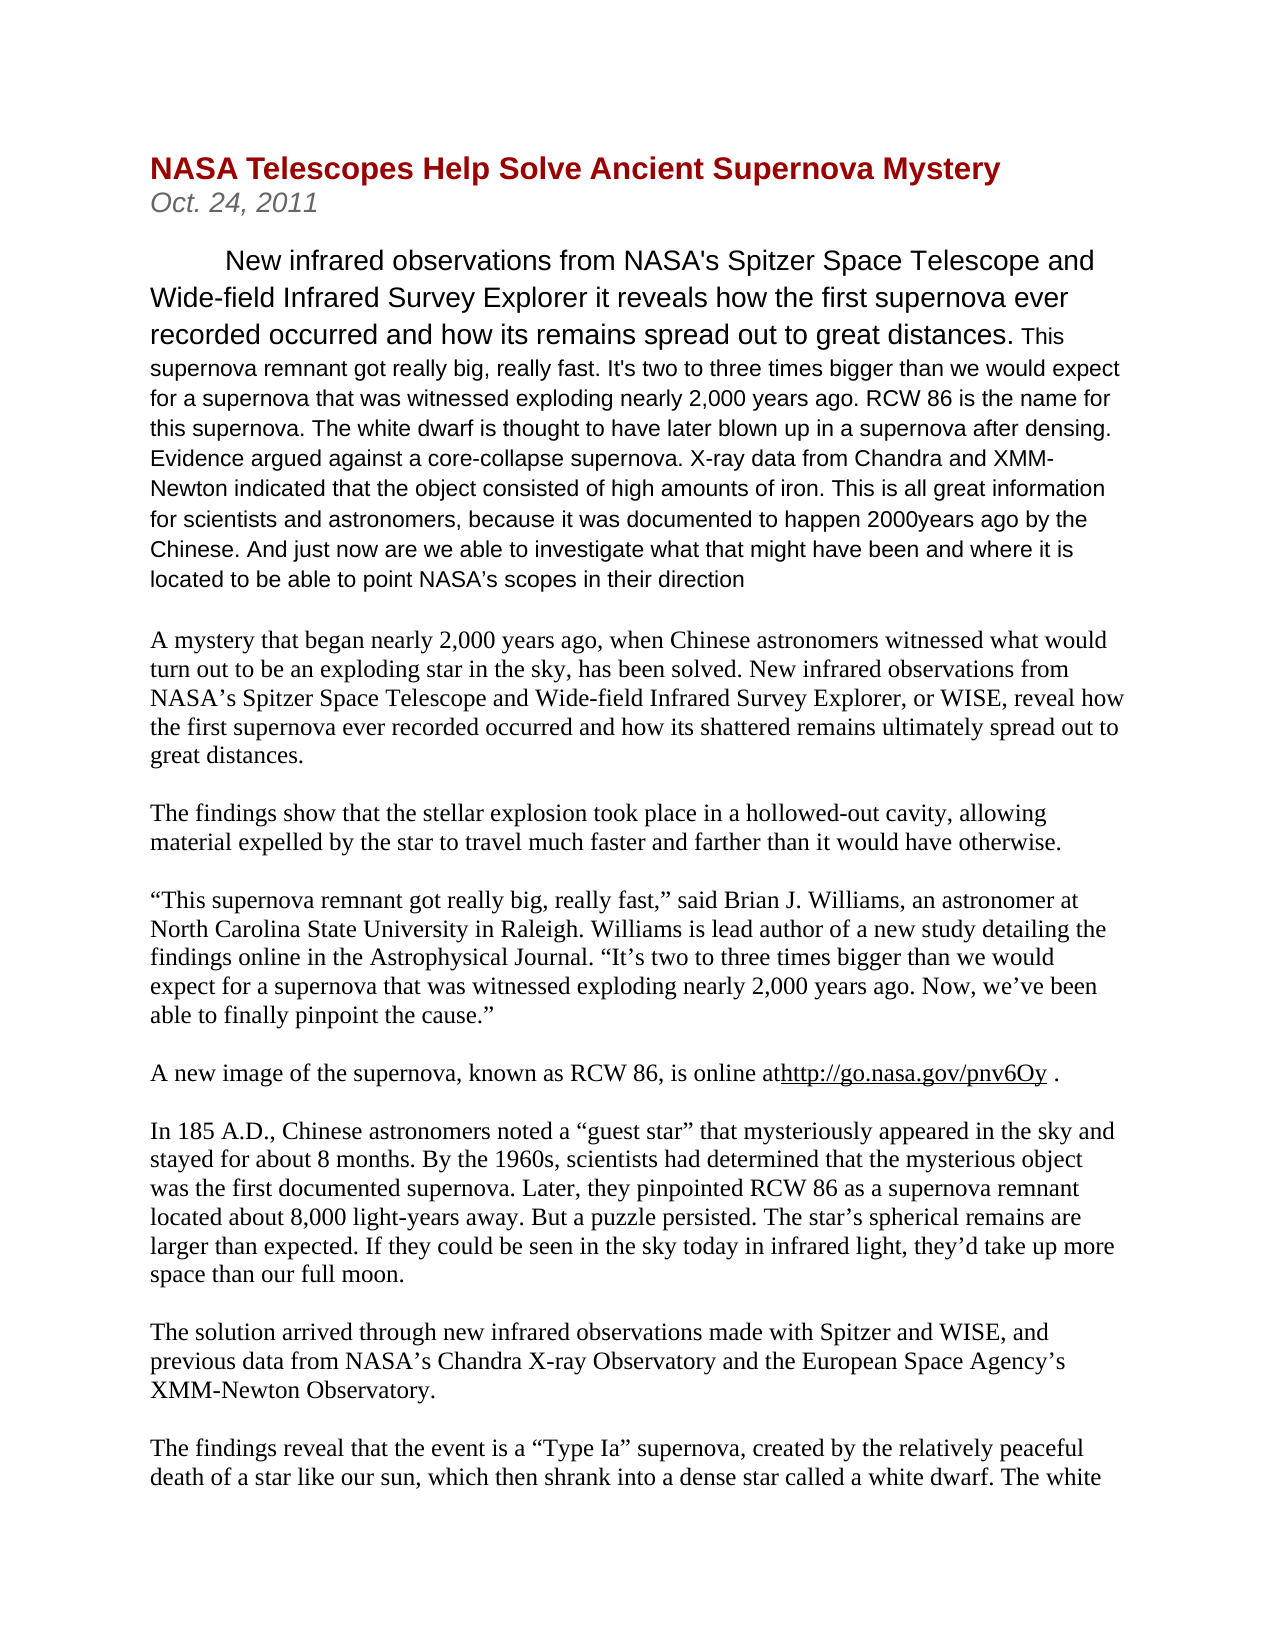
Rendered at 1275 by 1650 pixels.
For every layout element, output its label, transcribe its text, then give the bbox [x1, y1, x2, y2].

text NASA Telescopes Help Solve Ancient Supernova Mystery [150, 150, 1125, 186]
text Oct. 24, 2011 [150, 186, 1125, 218]
text The solution arrived through new infrared observations made with Spitzer and WISE, and previous data from NASA’s Chandra X-ray Observatory and the European Space Agency’s XMM-Newton Observatory. [150, 1317, 1125, 1404]
text “This supernova remnant got really big, really fast,” said Brian J. Williams, an astronomer at North Carolina State University in Raleigh. Williams is lead author of a new study detailing the findings online in the Astrophysical Journal. “It’s two to three times bigger than we would expect for a supernova that was witnessed exploding nearly 2,000 years ago. Now, we’ve been able to finally pinpoint the cause.” [150, 885, 1125, 1029]
text In 185 A.D., Chinese astronomers noted a “guest star” that mysteriously appeared in the sky and stayed for about 8 months. By the 1960s, scientists had determined that the mysterious object was the first documented supernova. Later, they pinpointed RCW 86 as a supernova remnant located about 8,000 light-years away. But a puzzle persisted. The star’s spherical remains are larger than expected. If they could be seen in the sky today in infrared light, they’d take up more space than our full moon. [150, 1116, 1125, 1288]
text A new image of the supernova, known as RCW 86, is online athttp://go.nasa.gov/pnv6Oy . [150, 1058, 1125, 1087]
text A mystery that began nearly 2,000 years ago, when Chinese astronomers witnessed what would turn out to be an exploding star in the sky, has been solved. New infrared observations from NASA’s Spitzer Space Telescope and Wide-field Infrared Survey Explorer, or WISE, reveal how the first supernova ever recorded occurred and how its shattered remains ultimately spread out to great distances. [150, 625, 1125, 769]
text The findings show that the stellar explosion took place in a hollowed-out cavity, allowing material expelled by the star to travel much faster and farther than it would have otherwise. [150, 798, 1125, 856]
text New infrared observations from NASA's Spitzer Space Telescope and Wide-field Infrared Survey Explorer it reveals how the first supernova ever recorded occurred and how its remains spread out to great distances. This supernova remnant got really big, really fast. It's two to three times bigger than we would expect for a supernova that was witnessed exploding nearly 2,000 years ago. RCW 86 is the name for this supernova. The white dwarf is thought to have later blown up in a supernova after densing. Evidence argued against a core-collapse supernova. X-ray data from Chandra and XMM-Newton indicated that the object consisted of high amounts of iron. This is all great information for scientists and astronomers, because it was documented to happen 2000years ago by the Chinese. And just now are we able to investigate what that might have been and where it is located to be able to point NASA’s scopes in their direction [150, 244, 1125, 592]
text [150, 1433, 1125, 1490]
